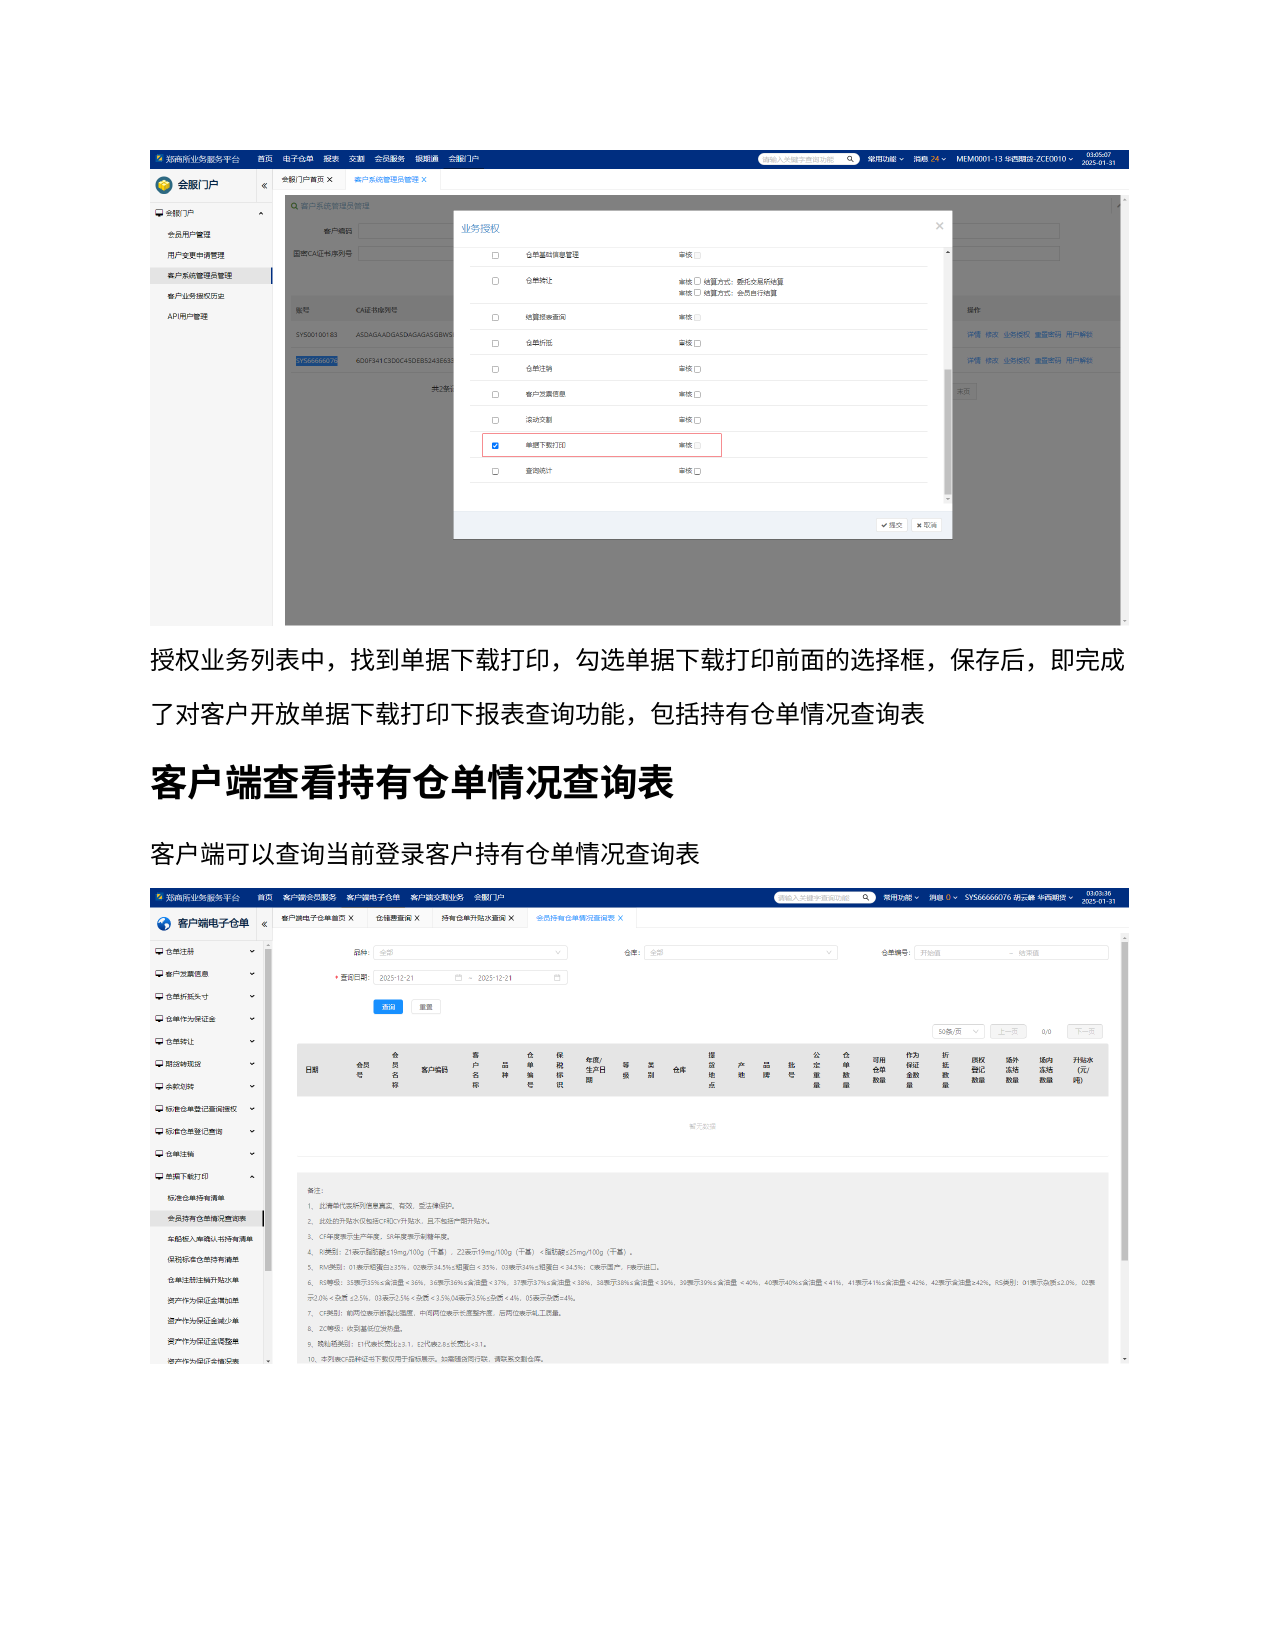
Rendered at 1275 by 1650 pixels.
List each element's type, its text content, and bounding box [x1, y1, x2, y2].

text 授权业务列表中，找到单据下载打印，勾选单据下载打印前面的选择框，保存后，即完成了对客户开放单据下载打印下报表查询功能，包括持有仓单情况查询表 [150, 640, 1125, 731]
text 客户端可以查询当前登录客户持有仓单情况查询表 [150, 834, 1125, 871]
picture [150, 150, 1129, 626]
picture [150, 888, 1129, 1364]
subtitle 客户端查看持有仓单情况查询表 [150, 753, 1125, 807]
